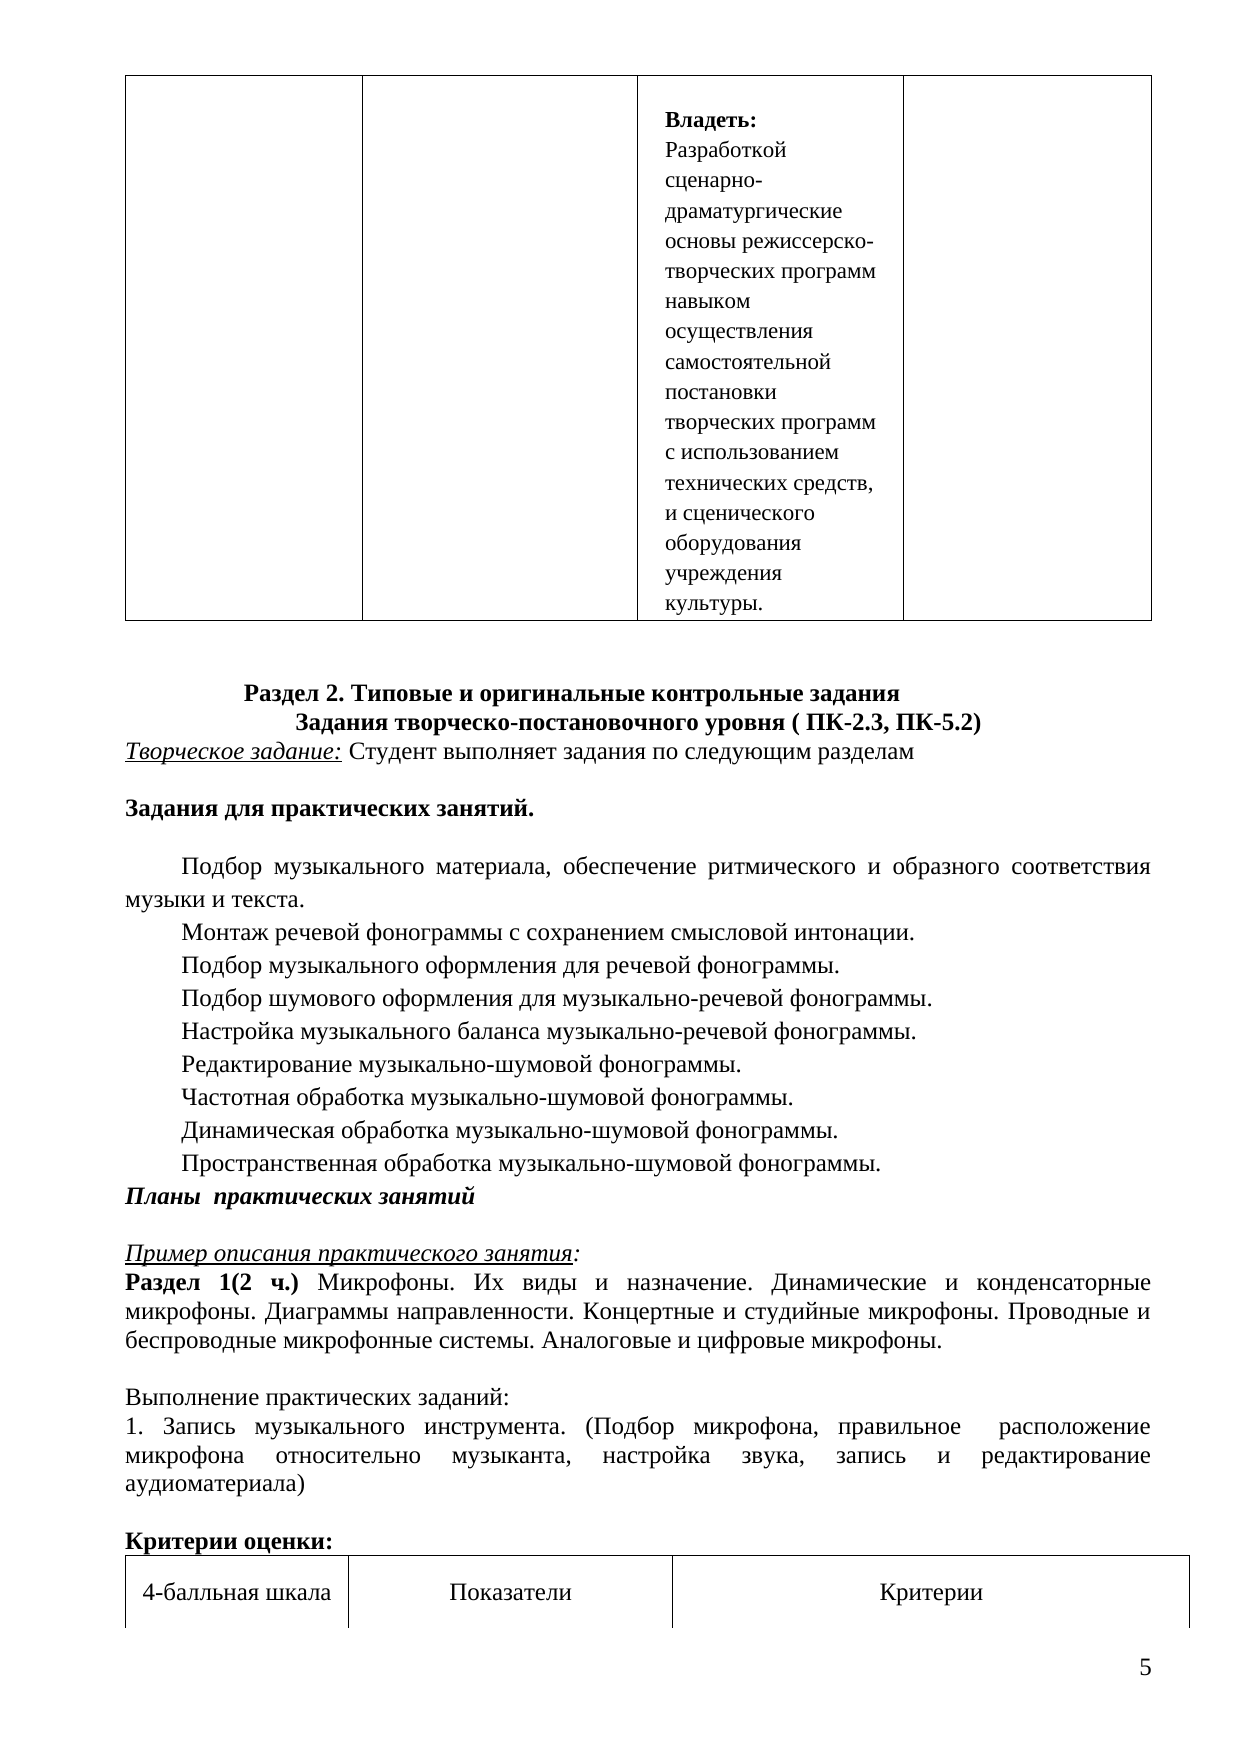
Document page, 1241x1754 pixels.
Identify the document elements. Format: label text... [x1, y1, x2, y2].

text Пространственная обработка музыкально-шумовой фонограммы. [125, 1148, 1152, 1177]
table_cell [363, 76, 637, 620]
text Задания творческо-постановочного уровня ( ПК-2.3, ПК-5.2) [125, 707, 1152, 736]
text Подбор музыкального оформления для речевой фонограммы. [125, 950, 1152, 978]
text Критерии оценки: [125, 1526, 1152, 1555]
text 1. Запись музыкального инструмента. (Подбор микрофона, правильное расположение микрофона относительно музыканта, настройка звука, запись и редактирование аудиоматериала) [125, 1411, 1152, 1497]
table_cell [126, 76, 362, 620]
text Монтаж речевой фонограммы с сохранением смысловой интонации. [125, 917, 1152, 946]
text Творческое задание: Студент выполняет задания по следующим разделам [125, 736, 1152, 764]
text Настройка музыкального баланса музыкально-речевой фонограммы. [125, 1016, 1152, 1044]
text Задания для практических занятий. [125, 793, 1152, 822]
text Подбор шумового оформления для музыкально-речевой фонограммы. [125, 983, 1152, 1012]
text Пример описания практического занятия: [125, 1238, 1152, 1267]
text Частотная обработка музыкально-шумовой фонограммы. [125, 1082, 1152, 1111]
text Выполнение практических заданий: [125, 1382, 1152, 1411]
table_header 4-балльная шкала [126, 1556, 348, 1628]
text Подбор музыкального материала, обеспечение ритмического и образного соответствия музыки и текста. [125, 851, 1152, 912]
text Редактирование музыкально-шумовой фонограммы. [125, 1049, 1152, 1078]
text Раздел 2. Типовые и оригинальные контрольные задания [125, 678, 1152, 707]
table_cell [638, 76, 903, 620]
table_cell [904, 76, 1151, 620]
table_header Критерии [673, 1556, 1189, 1628]
text Планы практических занятий [125, 1181, 1152, 1210]
text Динамическая обработка музыкально-шумовой фонограммы. [125, 1115, 1152, 1144]
text Раздел 1(2 ч.) Микрофоны. Их виды и назначение. Динамические и конденсаторные микрофоны. Диаграммы направленности. Концертные и студийные микрофоны. Проводные и беспроводные микрофонные системы. Аналоговые и цифровые микрофоны. [125, 1267, 1152, 1353]
table_header Показатели [349, 1556, 672, 1628]
